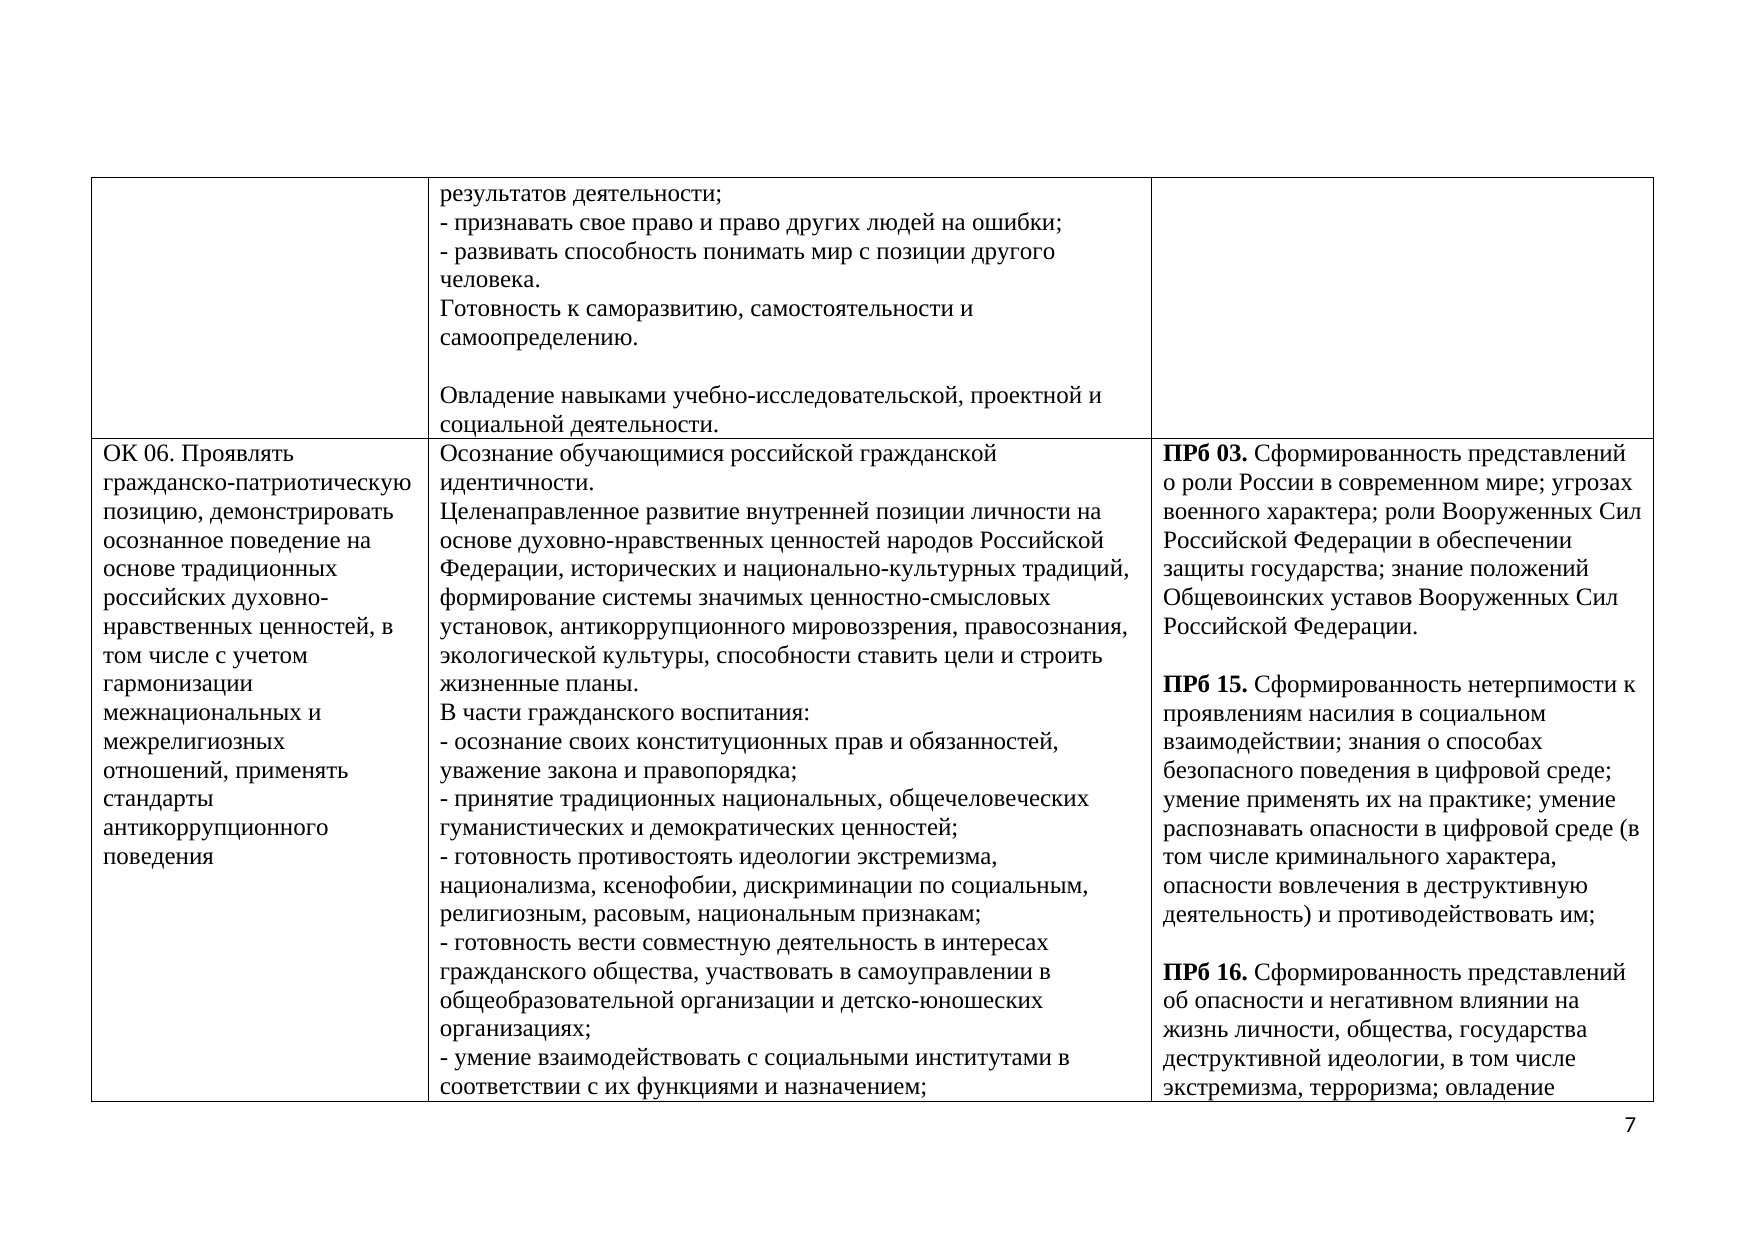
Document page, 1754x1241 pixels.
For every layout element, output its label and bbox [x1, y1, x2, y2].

table_cell [429, 178, 1151, 437]
table_cell [1152, 178, 1653, 437]
table_cell [429, 439, 1151, 1101]
table_cell [1152, 439, 1653, 1101]
table_cell [92, 178, 428, 437]
table_cell [92, 439, 428, 1101]
